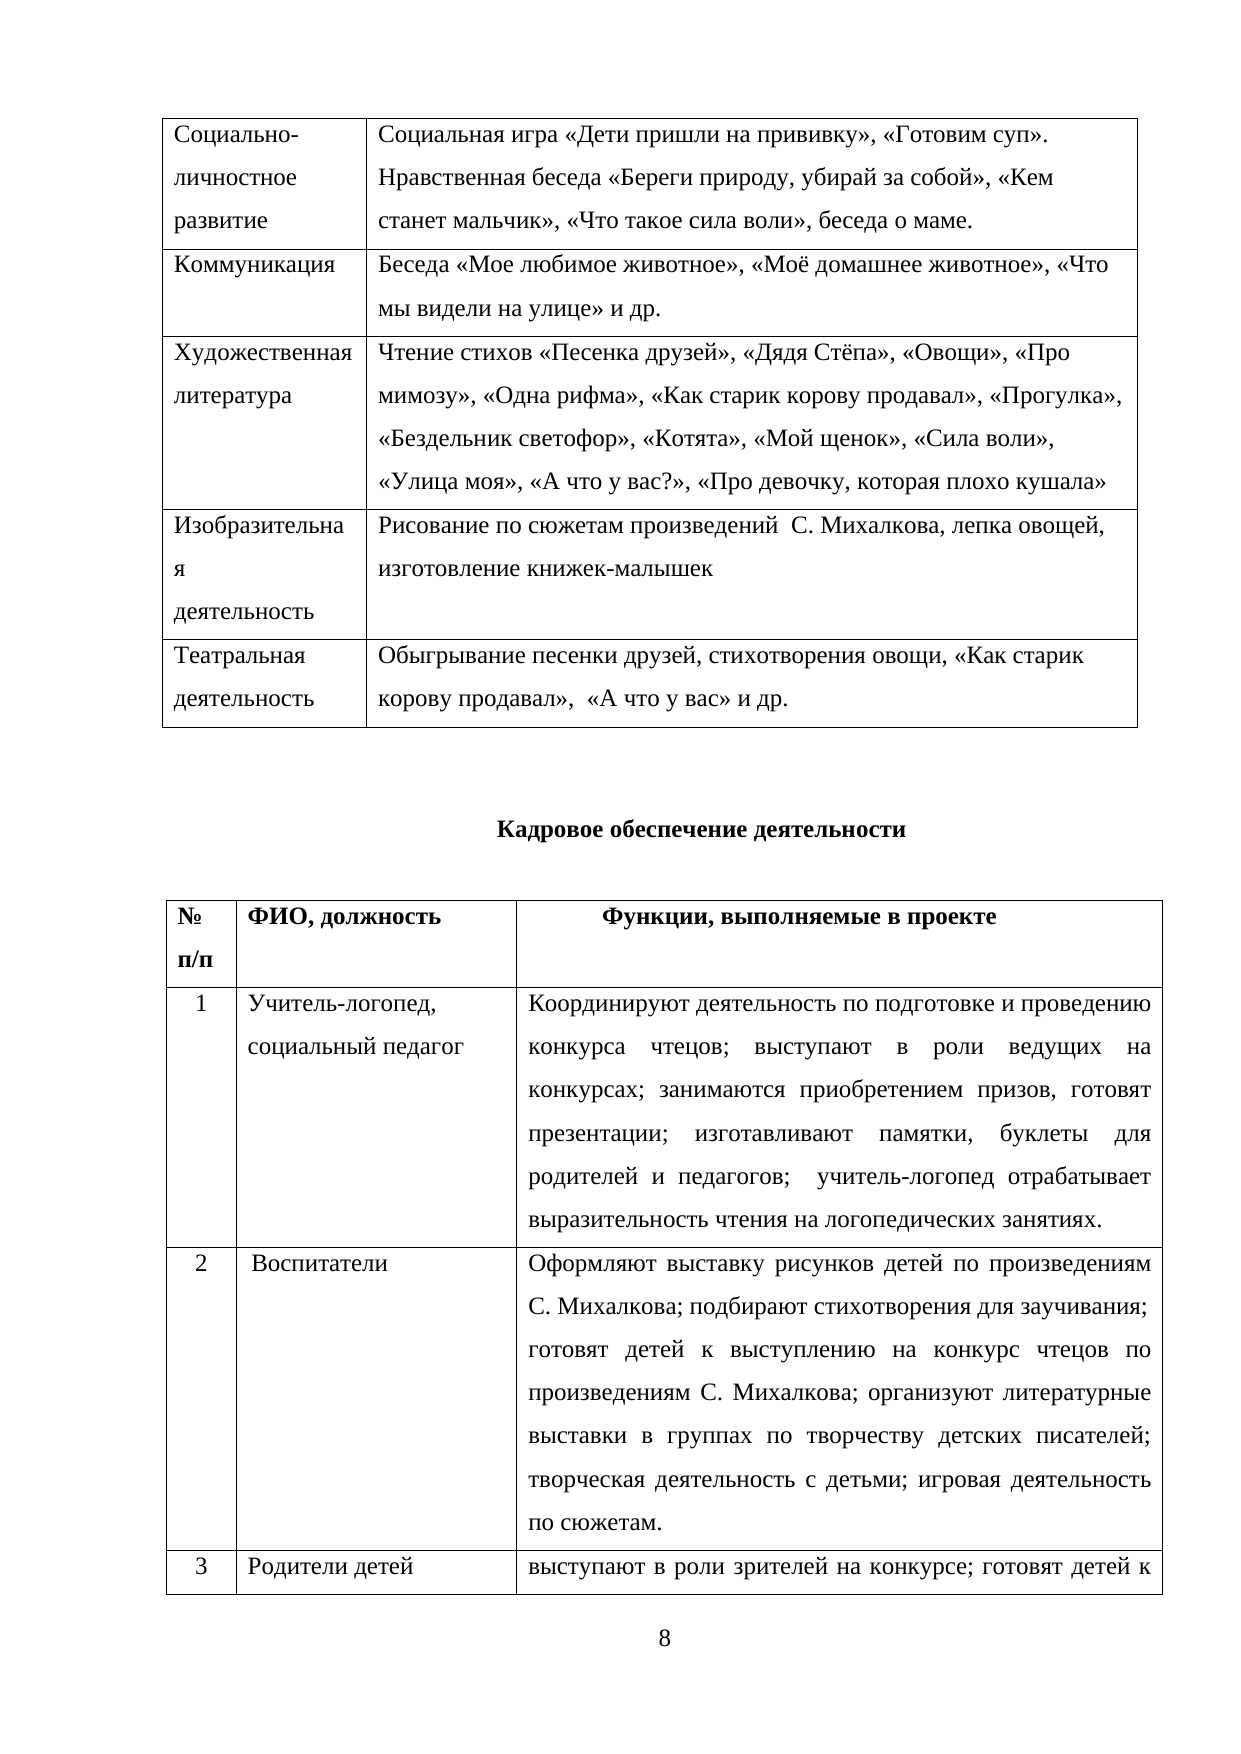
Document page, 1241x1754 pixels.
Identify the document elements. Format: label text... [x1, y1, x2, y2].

table_cell Изобразительная деятельность [163, 510, 366, 639]
table_cell Обыгрывание песенки друзей, стихотворения овощи, «Как старик корову продавал», «А что у вас» и др. [367, 640, 1137, 727]
table_cell Чтение стихов «Песенка друзей», «Дядя Стёпа», «Овощи», «Про мимозу», «Одна рифма», «Как старик корову продавал», «Прогулка», «Бездельник светофор», «Котята», «Мой щенок», «Сила воли», «Улица моя», «А что у вас?», «Про девочку, которая плохо кушала» [367, 337, 1137, 509]
table_cell 3 [167, 1551, 236, 1594]
table_cell Рисование по сюжетам произведений С. Михалкова, лепка овощей, изготовление книжек-малышек [367, 510, 1137, 639]
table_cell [517, 1551, 1162, 1594]
table_cell Воспитатели [237, 1248, 516, 1550]
table_cell Беседа «Мое любимое животное», «Моё домашнее животное», «Что мы видели на улице» и др. [367, 250, 1137, 336]
table_header ФИО, должность [237, 901, 516, 987]
table_cell Учитель-логопед, социальный педагог [237, 988, 516, 1247]
table_cell Театральная деятельность [163, 640, 366, 727]
table_cell 1 [167, 988, 236, 1247]
table_cell Социальная игра «Дети пришли на прививку», «Готовим суп». Нравственная беседа «Береги природу, убирай за собой», «Кем станет мальчик», «Что такое сила воли», беседа о маме. [367, 119, 1137, 248]
table_cell Коммуникация [163, 250, 366, 336]
table_header № п/п [167, 901, 236, 987]
text Кадровое обеспечение деятельности [177, 814, 1152, 843]
table_cell Художественная литература [163, 337, 366, 509]
table_cell Координируют деятельность по подготовке и проведению конкурса чтецов; выступают в роли ведущих на конкурсах; занимаются приобретением призов, готовят презентации; изготавливают памятки, буклеты для родителей и педагогов; учитель-логопед отрабатывает выразительность чтения на логопедических занятиях. [517, 988, 1162, 1247]
table_cell Родители детей [237, 1551, 516, 1594]
table_cell Оформляют выставку рисунков детей по произведениям С. Михалкова; подбирают стихотворения для заучивания; готовят детей к выступлению на конкурс чтецов по произведениям С. Михалкова; организуют литературные выставки в группах по творчеству детских писателей; творческая деятельность с детьми; игровая деятельность по сюжетам. [517, 1248, 1162, 1550]
table_header Функции, выполняемые в проекте [517, 901, 1162, 987]
table_cell Социально-личностное развитие [163, 119, 366, 248]
table_cell 2 [167, 1248, 236, 1550]
